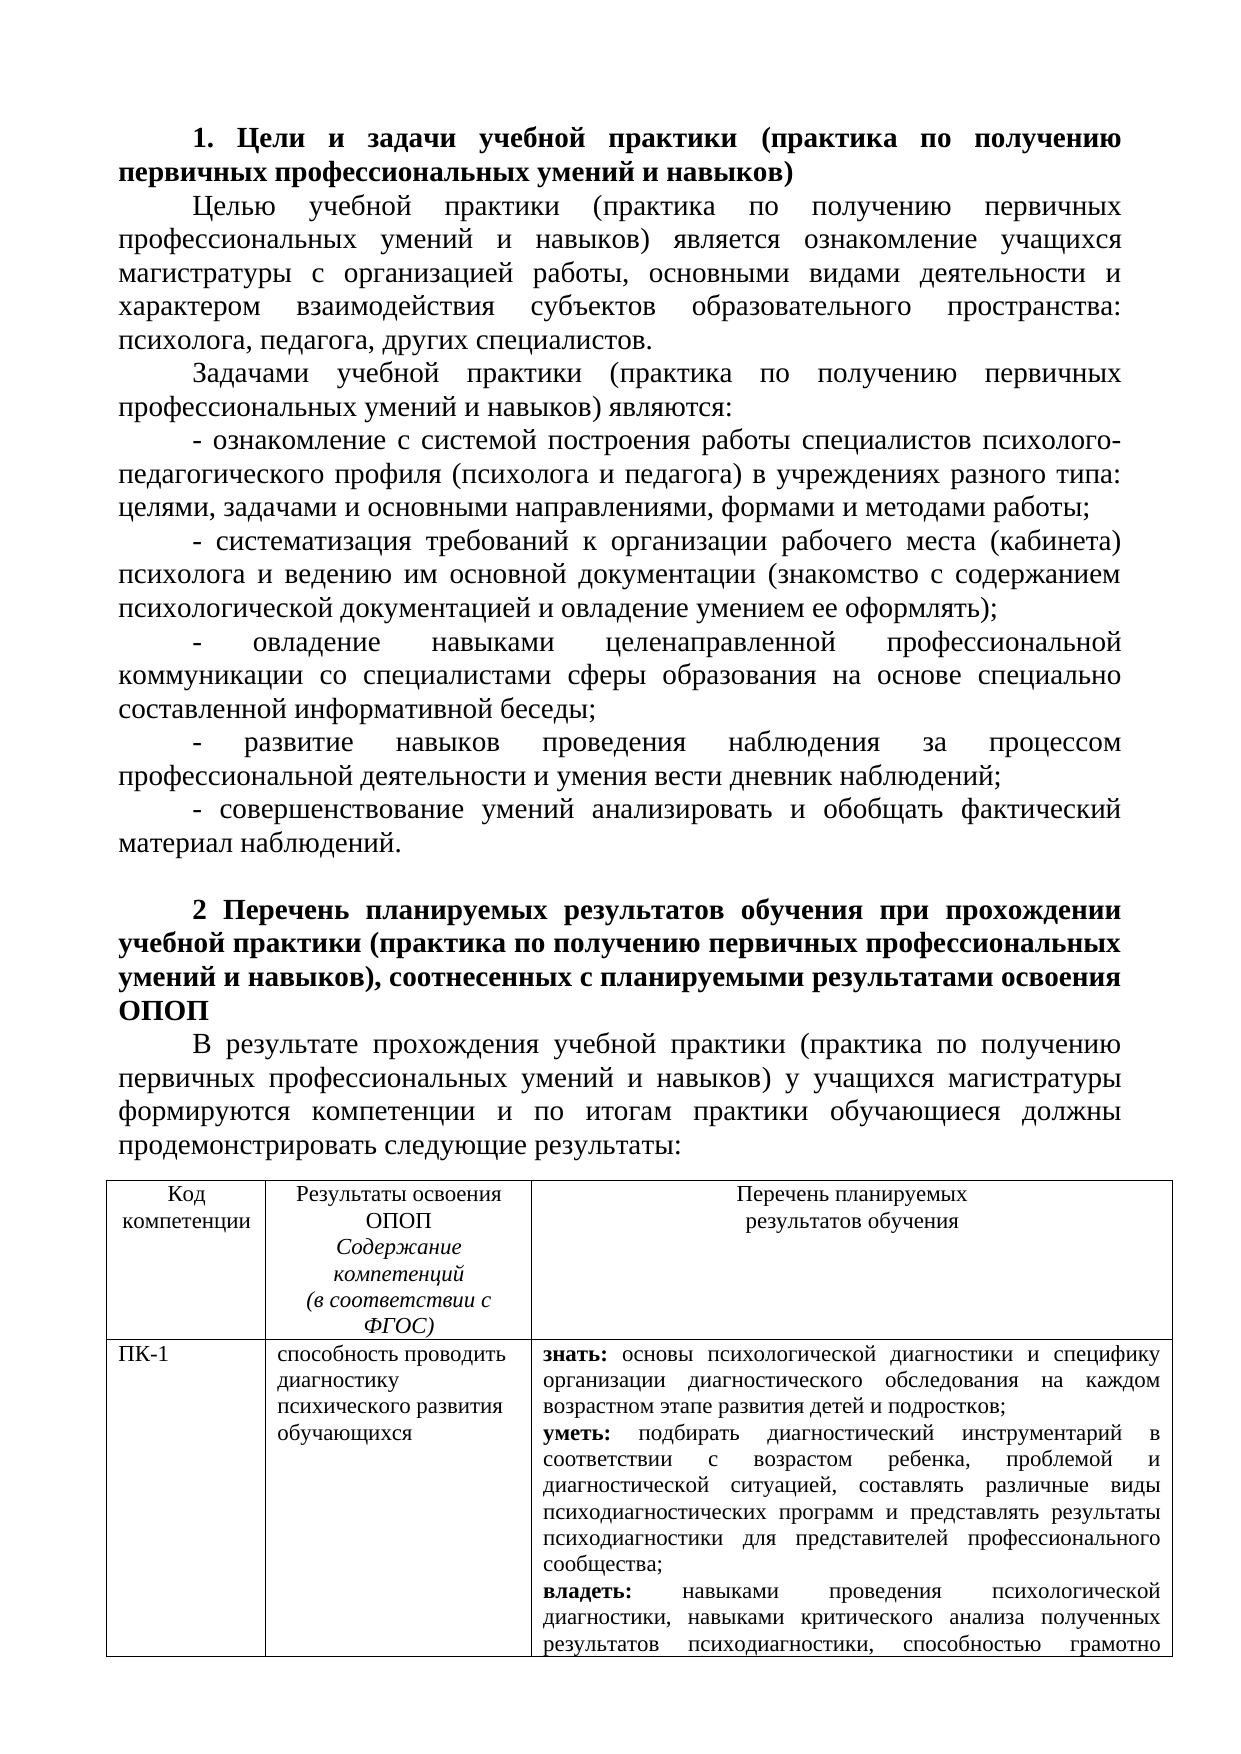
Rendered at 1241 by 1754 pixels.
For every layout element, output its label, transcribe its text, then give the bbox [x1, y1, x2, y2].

text 2 Перечень планируемых результатов обучения при прохождении учебной практики (практика по получению первичных профессиональных умений и навыков), соотнесенных с планируемыми результатами освоения ОПОП [118, 892, 1122, 1026]
text - развитие навыков проведения наблюдения за процессом профессиональной деятельности и умения вести дневник наблюдений; [118, 724, 1122, 791]
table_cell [532, 1340, 1172, 1656]
text Целью учебной практики (практика по получению первичных профессиональных умений и навыков) является ознакомление учащихся магистратуры с организацией работы, основными видами деятельности и характером взаимодействия субъектов образовательного пространства: психолога, педагога, других специалистов. [118, 188, 1122, 355]
text Задачами учебной практики (практика по получению первичных профессиональных умений и навыков) являются: [118, 355, 1122, 422]
table_header Перечень планируемых результатов обучения [532, 1181, 1172, 1339]
text - совершенствование умений анализировать и обобщать фактический материал наблюдений. [118, 791, 1122, 858]
text - овладение навыками целенаправленной профессиональной коммуникации со специалистами сферы образования на основе специально составленной информативной беседы; [118, 624, 1122, 724]
text 1. Цели и задачи учебной практики (практика по получению первичных профессиональных умений и навыков) [118, 121, 1122, 188]
text - систематизация требований к организации рабочего места (кабинета) психолога и ведению им основной документации (знакомство с содержанием психологической документацией и овладение умением ее оформлять); [118, 523, 1122, 624]
table_header Код компетенции [107, 1181, 265, 1339]
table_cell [266, 1340, 531, 1656]
table_cell ПК-1 [107, 1340, 265, 1656]
text - ознакомление с системой построения работы специалистов психолого-педагогического профиля (психолога и педагога) в учреждениях разного типа: целями, задачами и основными направлениями, формами и методами работы; [118, 422, 1122, 523]
text В результате прохождения учебной практики (практика по получению первичных профессиональных умений и навыков) у учащихся магистратуры формируются компетенции и по итогам практики обучающиеся должны продемонстрировать следующие результаты: [118, 1026, 1122, 1160]
table_header Результаты освоения ОПОП Содержание компетенций (в соответствии с ФГОС) [266, 1181, 531, 1339]
